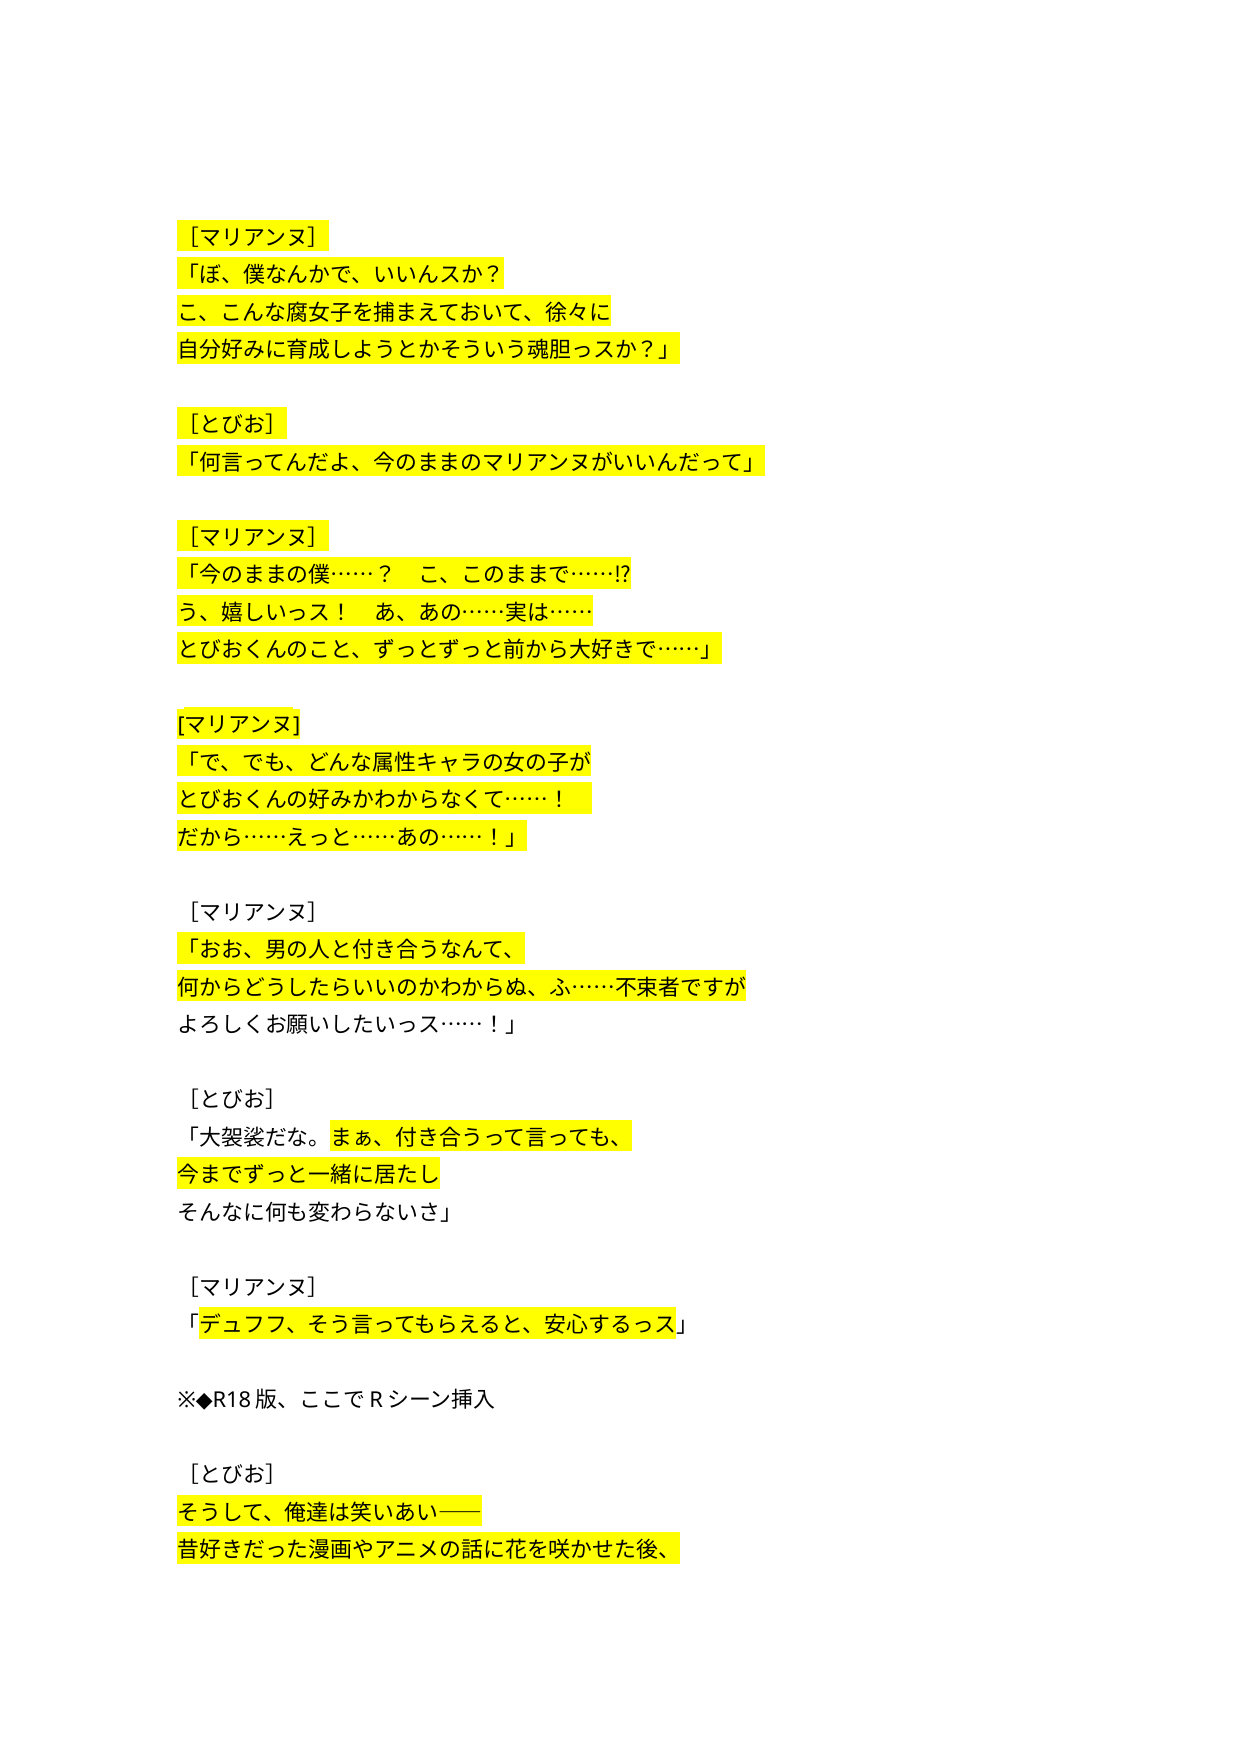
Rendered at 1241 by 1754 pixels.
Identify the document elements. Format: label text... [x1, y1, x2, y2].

text ［とびお］ [177, 1454, 1063, 1492]
text [マリアンヌ] [177, 704, 1063, 742]
text ［とびお］ [177, 1079, 1063, 1117]
text 「ぼ、僕なんかで、いいんスか？ [177, 254, 1063, 292]
text だから……えっと……あの……！」 [177, 817, 1063, 854]
text 何からどうしたらいいのかわからぬ、ふ……不束者ですが [177, 967, 1063, 1004]
text ［とびお］ [177, 404, 1063, 442]
text 「おお、男の人と付き合うなんて、 [177, 929, 1063, 967]
text 「で、でも、どんな属性キャラの女の子が [177, 742, 1063, 779]
text 「今のままの僕……？ こ、このままで……⁉ [177, 554, 1063, 592]
text そうして、俺達は笑いあい―― [177, 1492, 1063, 1529]
text こ、こんな腐女子を捕まえておいて、徐々に [177, 292, 1063, 329]
text とびおくんのこと、ずっとずっと前から大好きで……」 [177, 629, 1063, 667]
text 昔好きだった漫画やアニメの話に花を咲かせた後、 [177, 1529, 1063, 1567]
text 「何言ってんだよ、今のままのマリアンヌがいいんだって」 [177, 442, 1063, 479]
text 自分好みに育成しようとかそういう魂胆っスか？」 [177, 329, 1063, 367]
text 今までずっと一緒に居たし [177, 1154, 1063, 1192]
text よろしくお願いしたいっス……！」 [177, 1004, 1063, 1042]
text ［マリアンヌ］ [177, 517, 1063, 554]
text 「デュフフ、そう言ってもらえると、安心するっス」 [177, 1304, 1063, 1342]
text ※◆R18版、ここでRシーン挿入 [177, 1379, 1063, 1417]
text ［マリアンヌ］ [177, 892, 1063, 929]
text そんなに何も変わらないさ」 [177, 1192, 1063, 1229]
text ［マリアンヌ］ [177, 217, 1063, 254]
text 「大袈裟だな。まぁ、付き合うって言っても、 [177, 1117, 1063, 1154]
text とびおくんの好みかわからなくて……！ [177, 779, 1063, 817]
text う、嬉しいっス！ あ、あの……実は…… [177, 592, 1063, 629]
text ［マリアンヌ］ [177, 1267, 1063, 1304]
